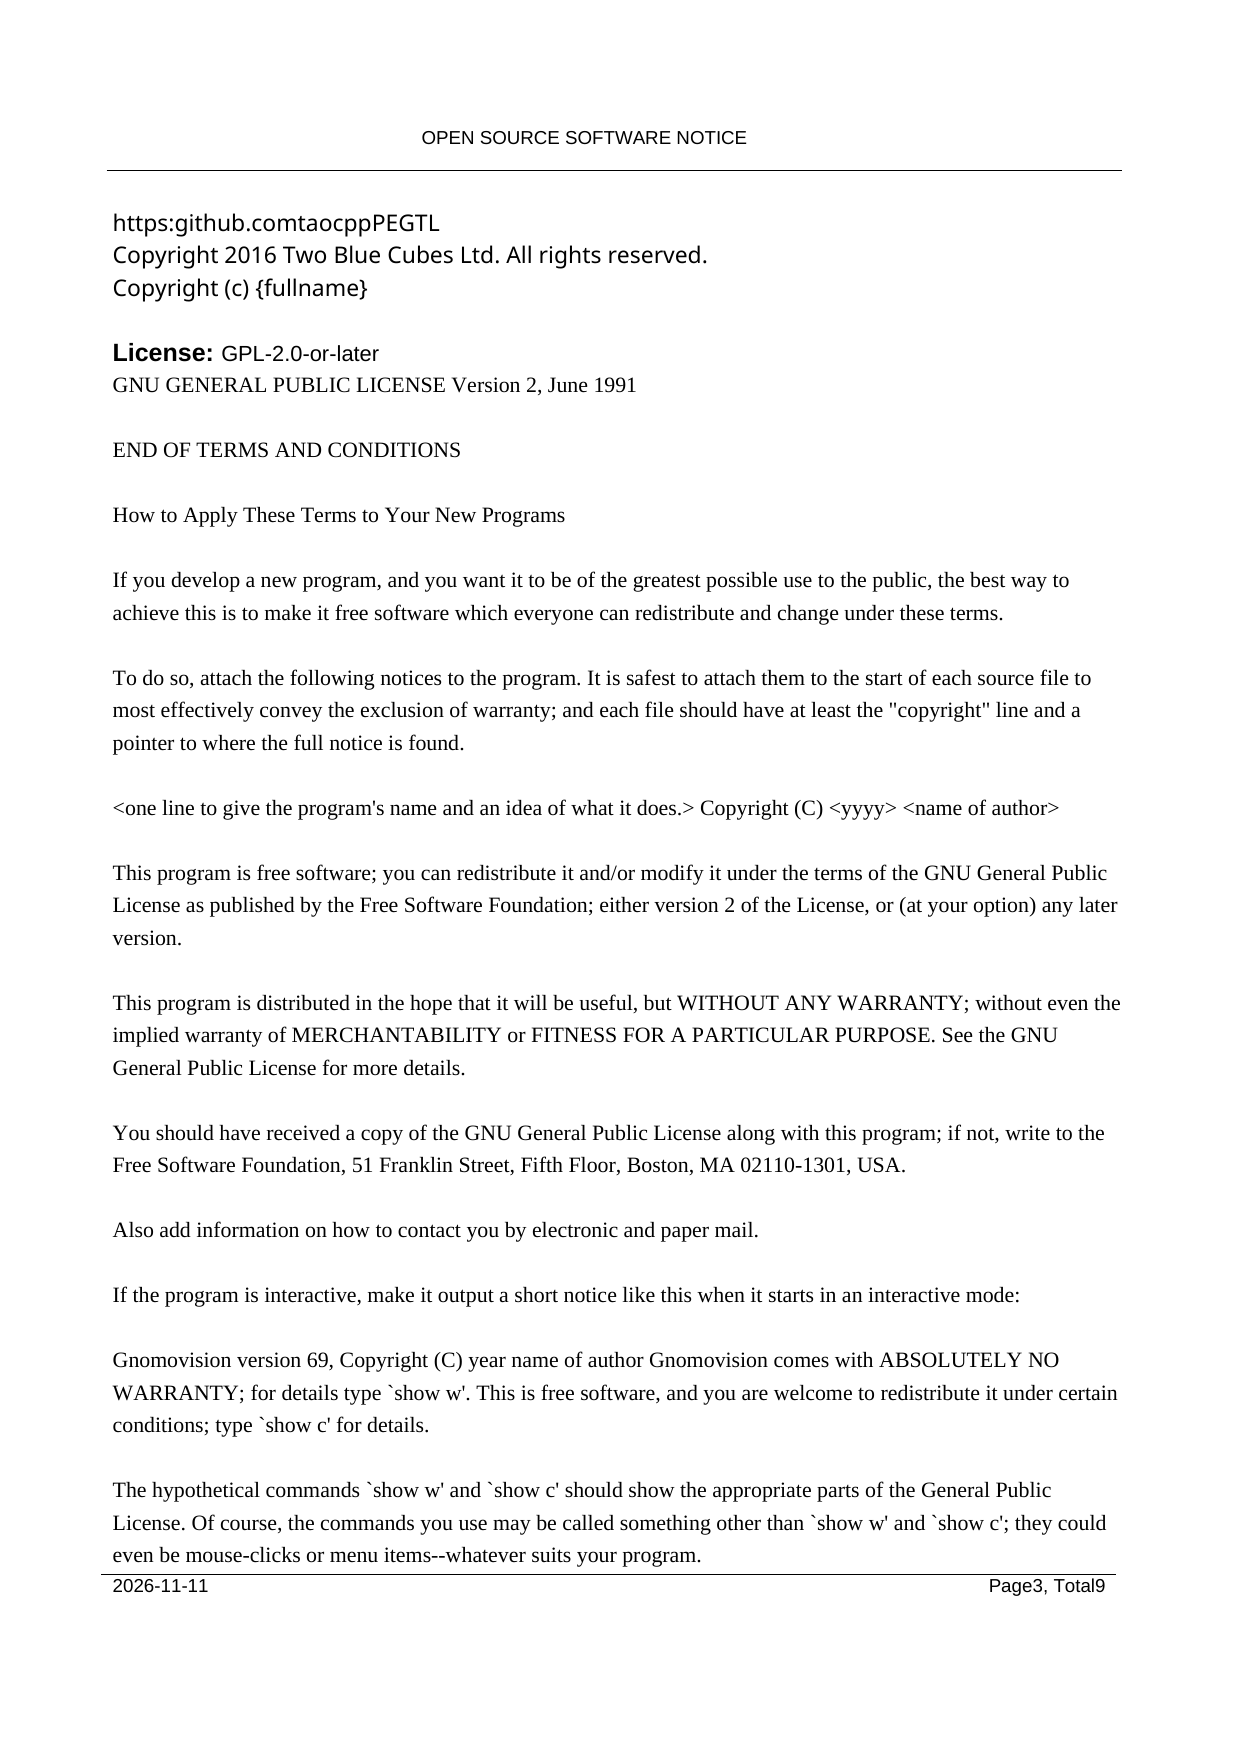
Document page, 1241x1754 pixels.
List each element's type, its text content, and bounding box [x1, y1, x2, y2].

text License: GPL-2.0-or-later [112, 336, 1128, 369]
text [112, 369, 1128, 1571]
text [112, 206, 1128, 336]
